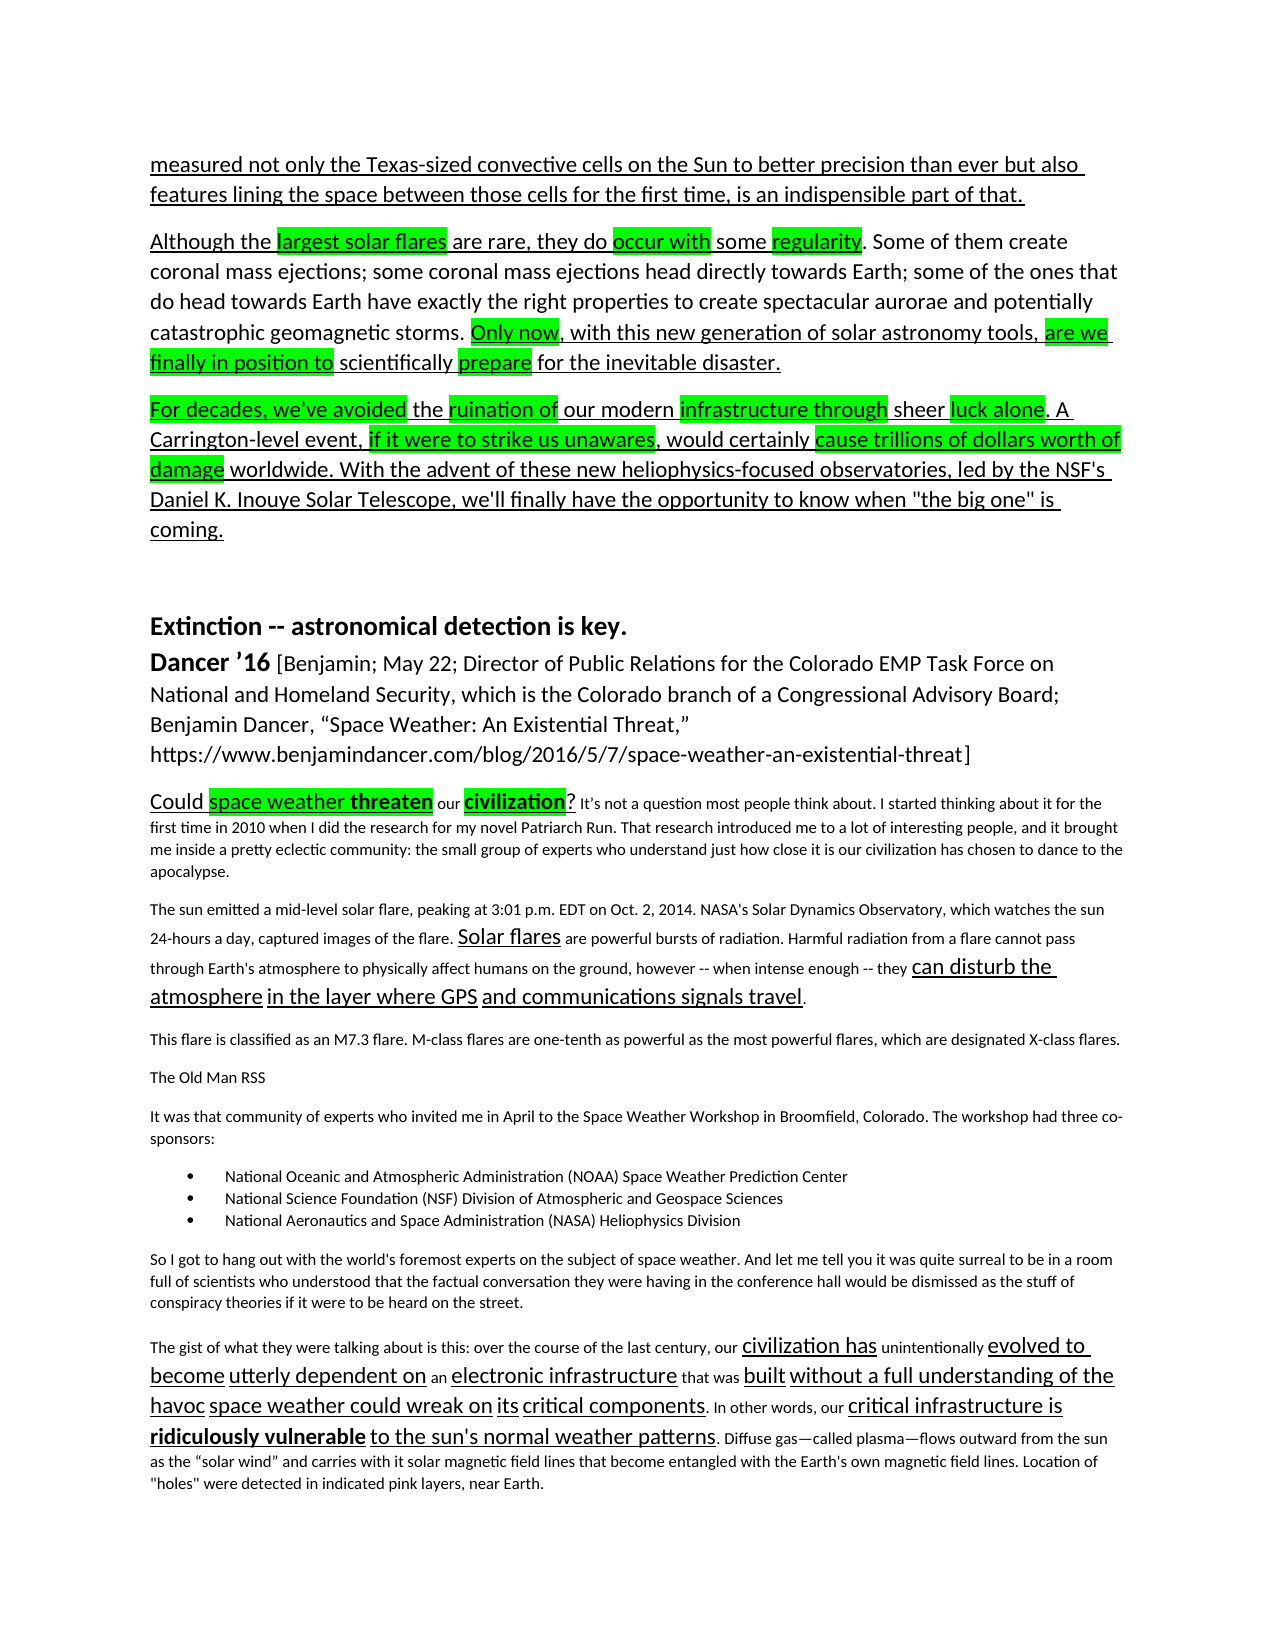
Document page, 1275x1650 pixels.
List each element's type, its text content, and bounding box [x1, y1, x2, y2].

text It was that community of experts who invited me in April to the Space Weather Workshop in Broomfield, Colorado. The workshop had three co-sponsors: [150, 1106, 1125, 1148]
subtitle Extinction -- astronomical detection is key. [150, 609, 1125, 642]
text Although the largest solar flares are rare, they do occur with some regularity. Some of them create coronal mass ejections; some coronal mass ejections head directly towards Earth; some of the ones that do head towards Earth have exactly the right properties to create spectacular aurorae and potentially catastrophic geomagnetic storms. Only now, with this new generation of solar astronomy tools, are we finally in position to scientifically prepare for the inevitable disaster. [150, 227, 1125, 376]
text The gist of what they were talking about is this: over the course of the last century, our civilization has unintentionally evolved to become utterly dependent on an electronic infrastructure that was built without a full understanding of the havoc space weather could wreak on its critical components. In other words, our critical infrastructure is ridiculously vulnerable to the sun's normal weather patterns. Diffuse gas—called plasma—flows outward from the sun as the “solar wind” and carries with it solar magnetic field lines that become entangled with the Earth's own magnetic field lines. Location of "holes" were detected in indicated pink layers, near Earth. [150, 1331, 1125, 1494]
list National Oceanic and Atmospheric Administration (NOAA) Space Weather Prediction Center [187, 1167, 1125, 1187]
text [150, 150, 1125, 208]
text So I got to hang out with the world's foremost experts on the subject of space weather. And let me tell you it was quite surreal to be in a room full of scientists who understood that the factual conversation they were having in the conference hall would be dismissed as the stuff of conspiracy theories if it were to be heard on the street. [150, 1249, 1125, 1313]
list National Aeronautics and Space Administration (NASA) Heliophysics Division [187, 1210, 1125, 1231]
text Dancer ’16 [Benjamin; May 22; Director of Public Relations for the Colorado EMP Task Force on National and Homeland Security, which is the Colorado branch of a Congressional Advisory Board; Benjamin Dancer, “Space Weather: An Existential Threat,” https://www.benjamindancer.com/blog/2016/5/7/space-weather-an-existential-threat] [150, 645, 1125, 769]
text Could space weather threaten our civilization? It’s not a question most people think about. I started thinking about it for the first time in 2010 when I did the research for my novel Patriarch Run. That research introduced me to a lot of interesting people, and it brought me inside a pretty eclectic community: the small group of experts who understand just how close it is our civilization has chosen to dance to the apocalypse. [150, 787, 1125, 881]
text This flare is classified as an M7.3 flare. M-class flares are one-tenth as powerful as the most powerful flares, which are designated X-class flares. [150, 1029, 1125, 1049]
text For decades, we've avoided the ruination of our modern infrastructure through sheer luck alone. A Carrington-level event, if it were to strike us unawares, would certainly cause trillions of dollars worth of damage worldwide. With the advent of these new heliophysics-focused observatories, led by the NSF's Daniel K. Inouye Solar Telescope, we'll finally have the opportunity to know when "the big one" is coming. [150, 395, 1125, 544]
text The sun emitted a mid-level solar flare, peaking at 3:01 p.m. EDT on Oct. 2, 2014. NASA's Solar Dynamics Observatory, which watches the sun 24-hours a day, captured images of the flare. Solar flares are powerful bursts of radiation. Harmful radiation from a flare cannot pass through Earth's atmosphere to physically affect humans on the ground, however -- when intense enough -- they can disturb the atmosphere in the layer where GPS and communications signals travel. [150, 899, 1125, 1010]
text The Old Man RSS [150, 1068, 1125, 1088]
list National Science Foundation (NSF) Division of Atmospheric and Geospace Sciences [187, 1188, 1125, 1209]
